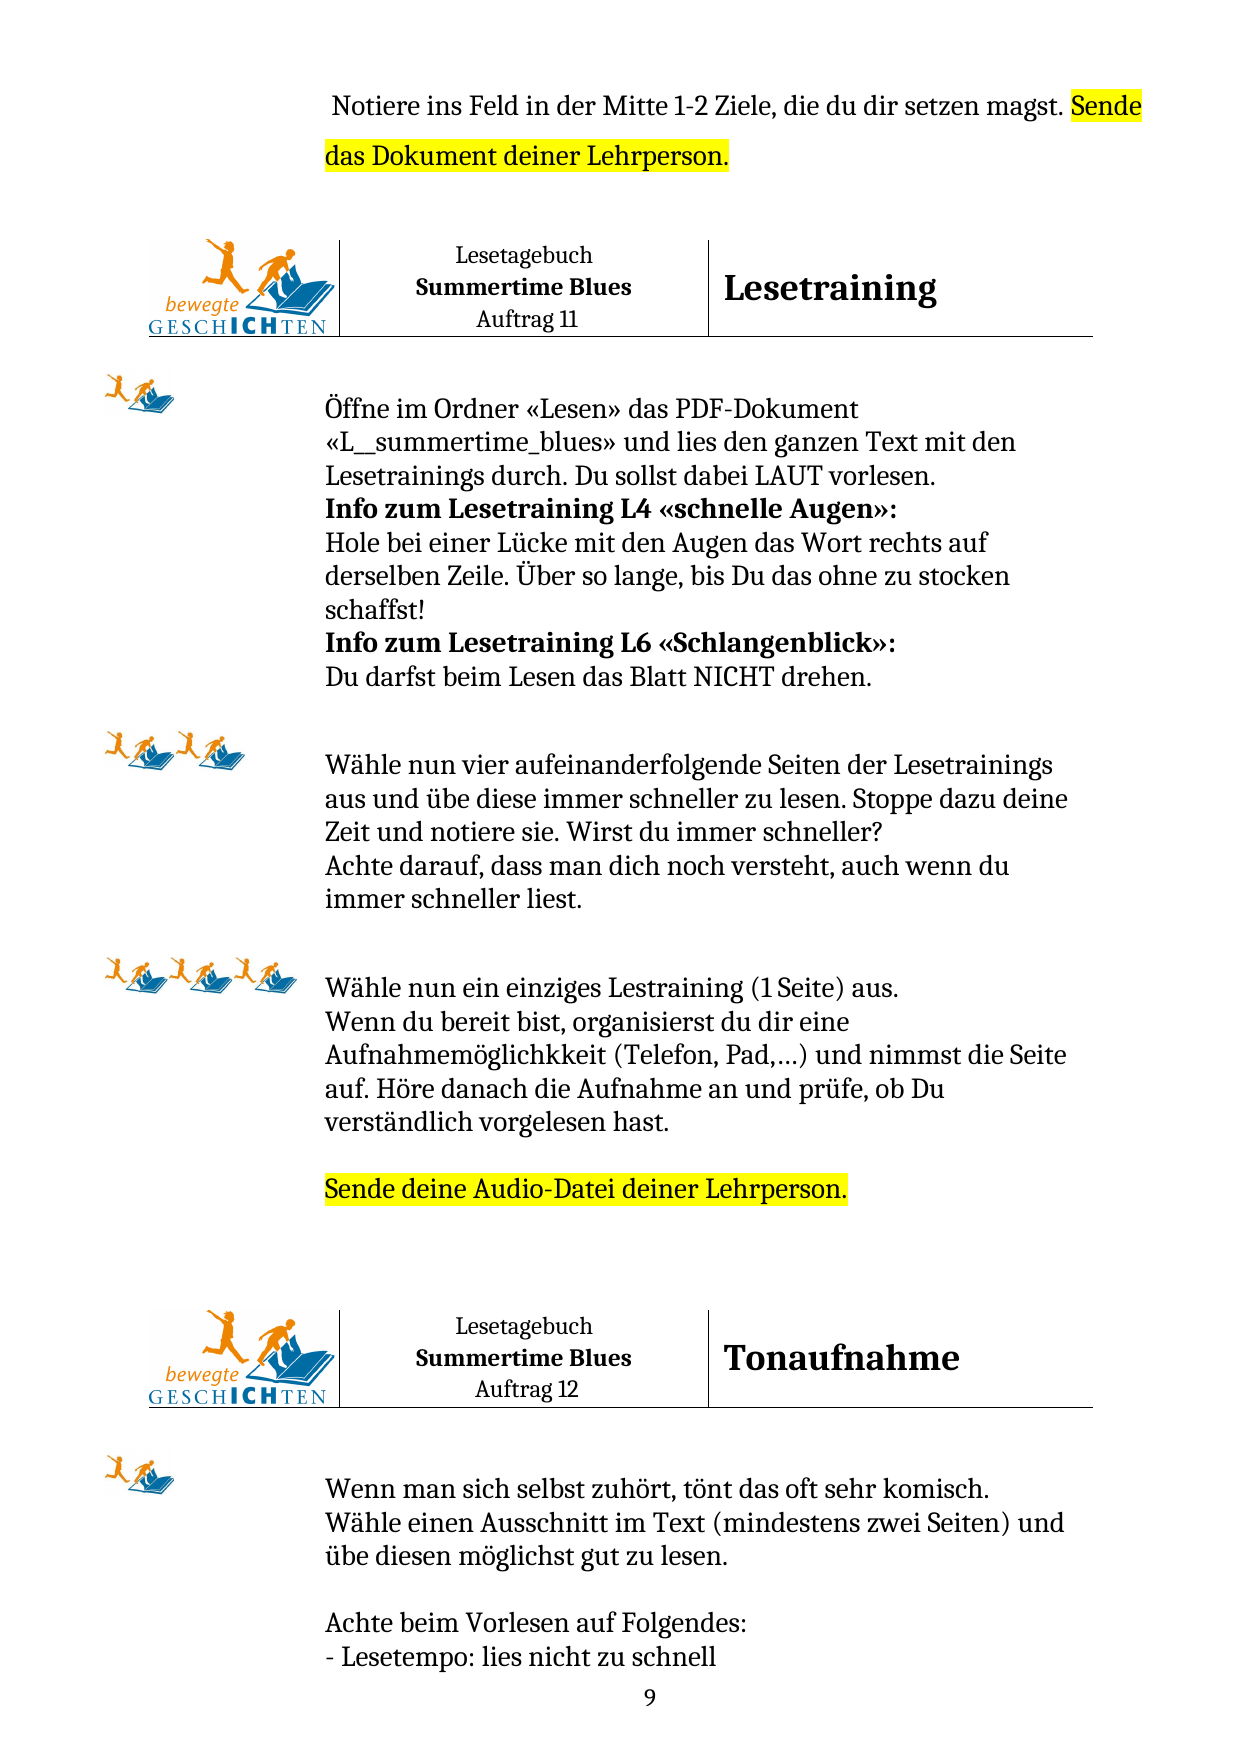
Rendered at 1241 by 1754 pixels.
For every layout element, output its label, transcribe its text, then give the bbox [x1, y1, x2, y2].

picture [103, 366, 174, 418]
table_header Lesetagebuch Summertime Blues Auftrag 12 [340, 1310, 708, 1407]
text Öffne im Ordner «Lesen» das PDF-Dokument «L__summertime_blues» und lies den ganzen Text mit den Lesetrainings durch. Du sollst dabei LAUT vorlesen. Info zum Lesetraining L4 «schnelle Augen»: Hole bei einer Lücke mit den Augen das Wort rechts auf derselben Zeile. Über so lange, bis Du das ohne zu stocken schaffst! Info zum Lesetraining L6 «Schlangenblick»: Du darfst beim Lesen das Blatt NICHT drehen. [103, 366, 1078, 722]
table_header [149, 1310, 339, 1407]
text Wenn man sich selbst zuhört, tönt das oft sehr komisch. [103, 1446, 1078, 1506]
table_header Lesetraining [709, 240, 1093, 336]
text Wähle nun vier aufeinanderfolgende Seiten der Lesetrainings aus und übe diese immer schneller zu lesen. Stoppe dazu deine Zeit und notiere sie. Wirst du immer schneller? Achte darauf, dass man dich noch versteht, auch wenn du immer schneller liest. [103, 722, 1078, 916]
picture [103, 722, 245, 775]
picture [149, 1310, 335, 1404]
text Wähle nun ein einziges Lestraining (1 Seite) aus. Wenn du bereit bist, organisierst du dir eine Aufnahmemöglichkkeit (Telefon, Pad,…) und nimmst die Seite auf. Höre danach die Aufnahme an und prüfe, ob Du verständlich vorgelesen hast. Sende deine Audio-Datei deiner Lehrperson. [103, 949, 1078, 1206]
picture [103, 1446, 174, 1499]
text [103, 1506, 1078, 1673]
table_header [149, 240, 339, 336]
picture [103, 949, 297, 998]
table_header Tonaufnahme [709, 1310, 1093, 1407]
text Notiere ins Feld in der Mitte 1-2 Ziele, die du dir setzen magst. Sende das Dokument deiner Lehrperson. [325, 89, 1152, 172]
table_header Lesetagebuch Summertime Blues Auftrag 11 [340, 240, 708, 336]
picture [149, 239, 335, 334]
